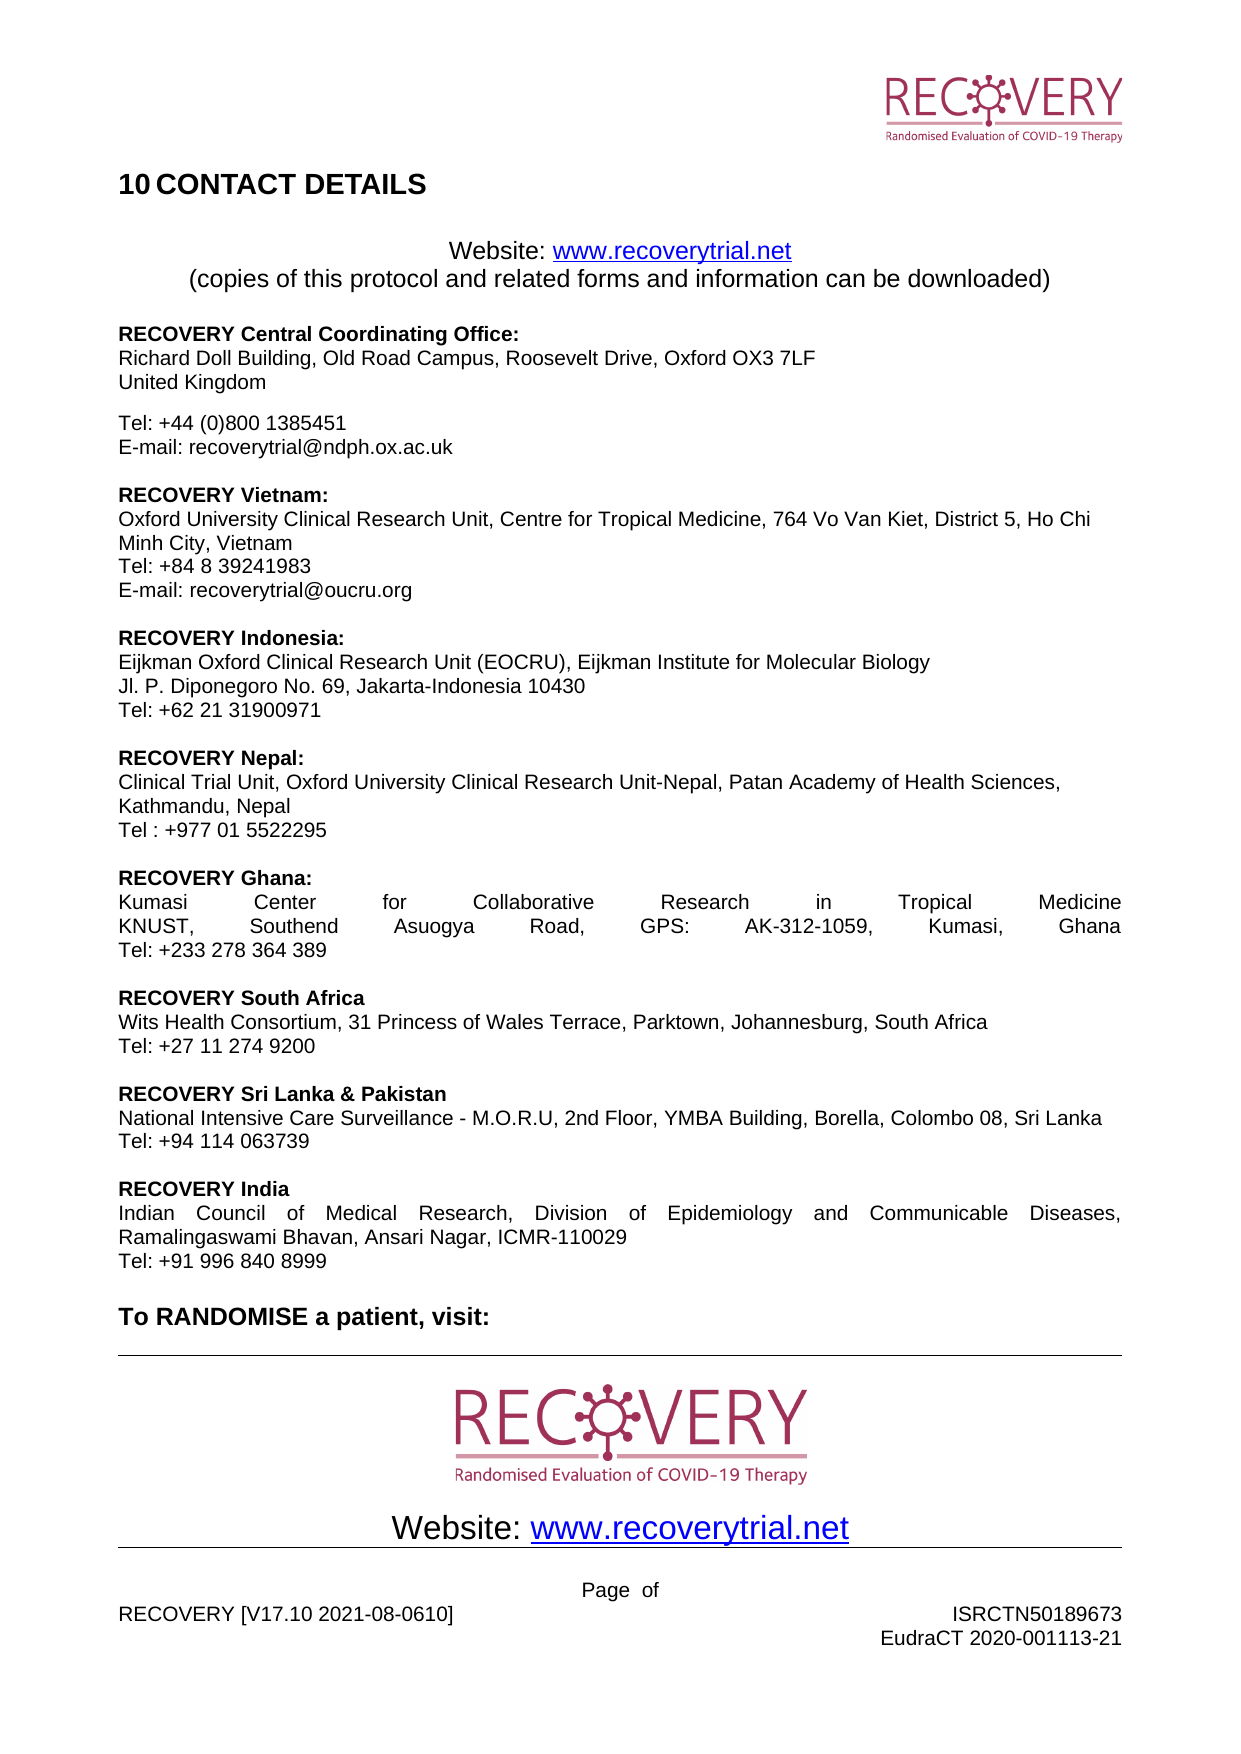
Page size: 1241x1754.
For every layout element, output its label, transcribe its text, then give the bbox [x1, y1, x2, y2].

text RECOVERY Indonesia: [118, 626, 1122, 650]
text Tel: +91 996 840 8999 [118, 1249, 1122, 1273]
picture [886, 75, 1123, 143]
text RECOVERY Vietnam: [118, 482, 1122, 506]
text United Kingdom [118, 370, 1122, 394]
text RECOVERY South Africa [118, 986, 1122, 1009]
text (copies of this protocol and related forms and information can be downloaded) [118, 264, 1122, 293]
text Tel: +62 21 31900971 [118, 698, 1122, 722]
text Jl. P. Diponegoro No. 69, Jakarta-Indonesia 10430 [118, 674, 1122, 698]
text Tel: +44 (0)800 1385451 [118, 411, 1122, 434]
picture [455, 1384, 807, 1485]
text To RANDOMISE a patient, visit: [118, 1302, 1122, 1331]
text RECOVERY Central Coordinating Office: [118, 322, 1122, 346]
text Tel : +977 01 5522295 [118, 818, 811, 842]
text Oxford University Clinical Research Unit, Centre for Tropical Medicine, 764 Vo Van Kiet, District 5, Ho Chi Minh City, Vietnam [118, 506, 1122, 554]
text E-mail: recoverytrial@ndph.ox.ac.uk [118, 434, 1122, 458]
text RECOVERY Ghana: [118, 866, 1122, 890]
text RECOVERY Sri Lanka & Pakistan [118, 1081, 1122, 1105]
text Website: www.recoverytrial.net [118, 236, 1122, 264]
text Tel: +27 11 274 9200 [118, 1033, 1122, 1057]
text RECOVERY Nepal: [118, 746, 1122, 770]
text Richard Doll Building, Old Road Campus, Roosevelt Drive, Oxford OX3 7LF [118, 346, 1122, 370]
text Kumasi Center for Collaborative Research in Tropical Medicine KNUST, Southend Asuogya Road, GPS: AK-312-1059, Kumasi, Ghana Tel: +233 278 364 389 [118, 890, 1122, 962]
subtitle Contact details [118, 167, 1122, 201]
text Tel: +94 114 063739 [118, 1129, 1122, 1153]
text Wits Health Consortium, 31 Princess of Wales Terrace, Parktown, Johannesburg, South Africa [118, 1009, 1122, 1033]
text Indian Council of Medical Research, Division of Epidemiology and Communicable Diseases, Ramalingaswami Bhavan, Ansari Nagar, ICMR-110029 [118, 1201, 1122, 1249]
text E-mail: recoverytrial@oucru.org [118, 578, 811, 602]
text National Intensive Care Surveillance - M.O.R.U, 2nd Floor, YMBA Building, Borella, Colombo 08, Sri Lanka [118, 1105, 1122, 1129]
table_header Website: www.recoverytrial.net [118, 1356, 1122, 1547]
text Eijkman Oxford Clinical Research Unit (EOCRU), Eijkman Institute for Molecular Biology [118, 650, 1122, 674]
text Clinical Trial Unit, Oxford University Clinical Research Unit-Nepal, Patan Academy of Health Sciences, Kathmandu, Nepal [118, 770, 1107, 818]
text Tel: +84 8 39241983 [118, 554, 1122, 578]
text RECOVERY India [118, 1177, 1122, 1201]
